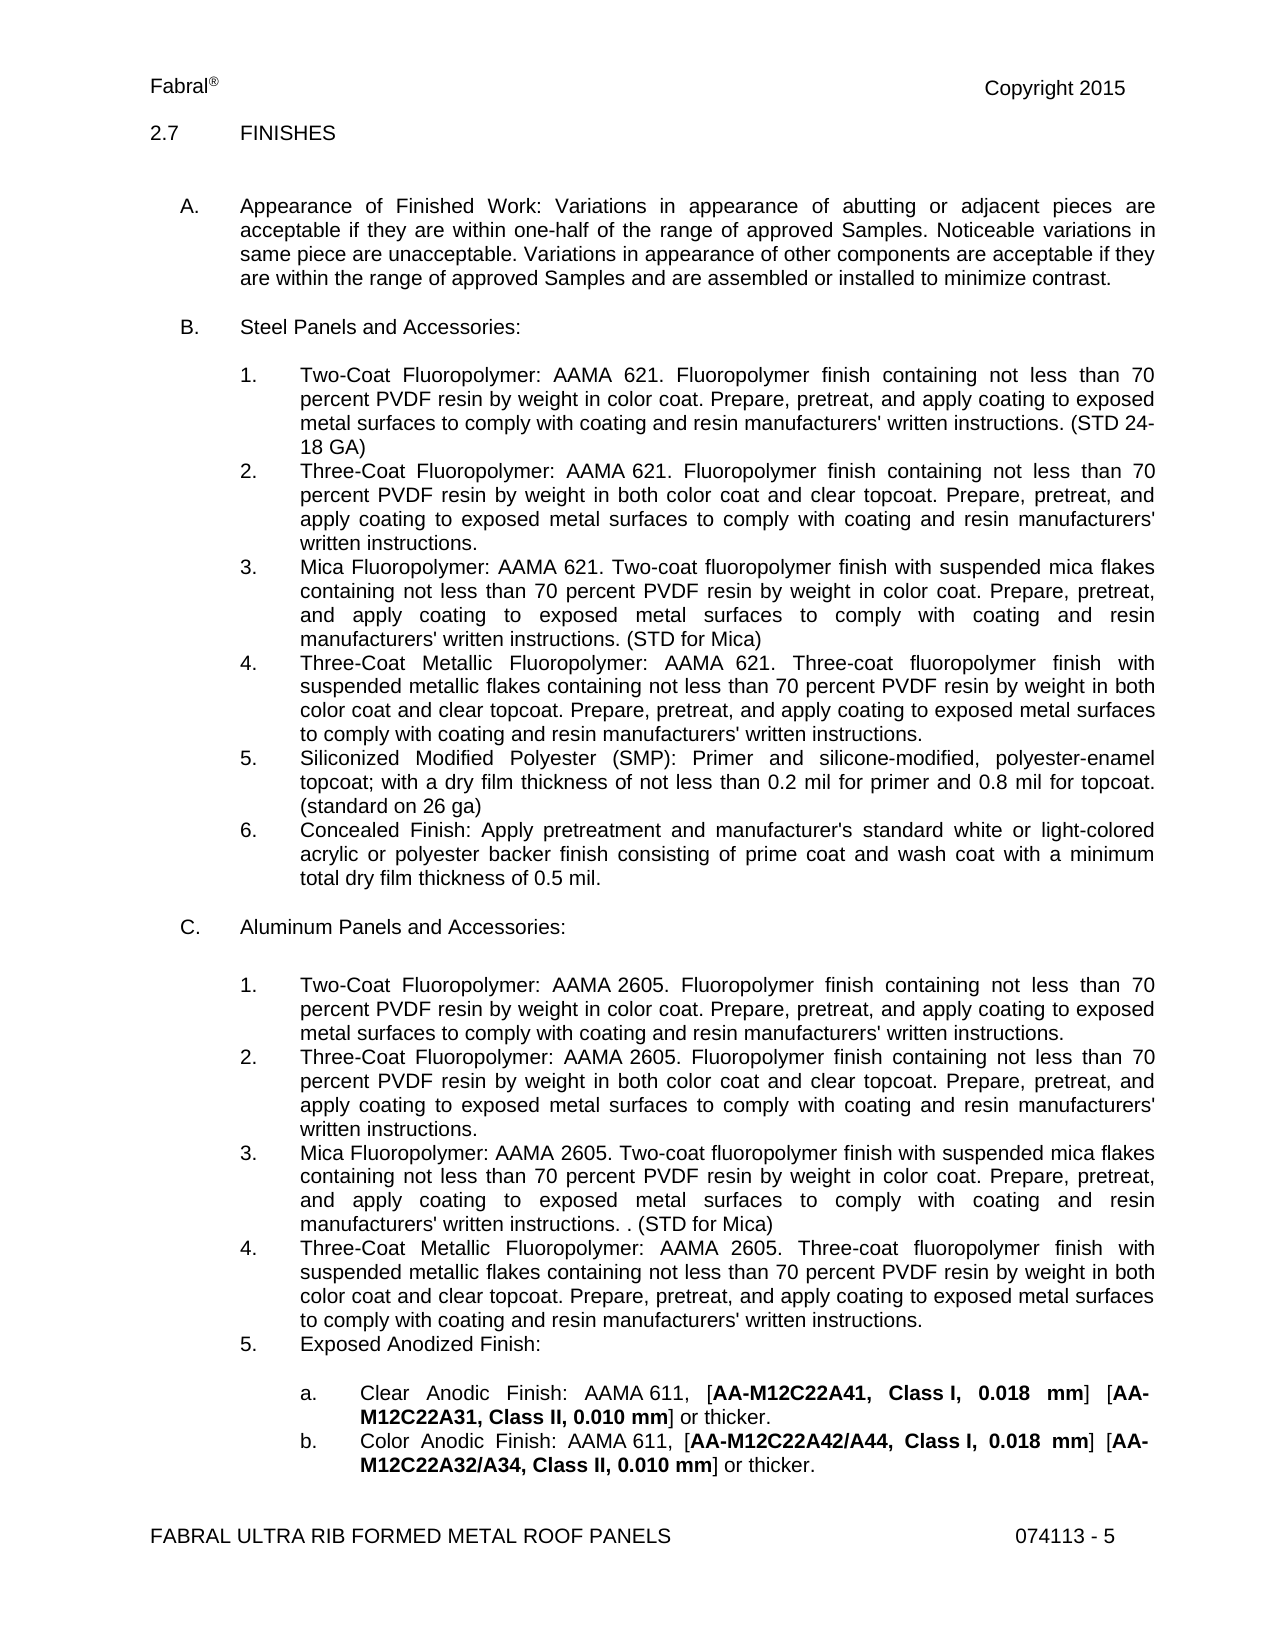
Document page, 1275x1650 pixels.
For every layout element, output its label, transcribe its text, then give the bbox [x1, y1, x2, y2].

list FINISHES [150, 121, 1167, 145]
list Mica Fluoropolymer: AAMA 2605. Two-coat fluoropolymer finish with suspended mica flakes containing not less than 70 percent PVDF resin by weight in color coat. Prepare, pretreat, and apply coating to exposed metal surfaces to comply with coating and resin manufacturers' written instructions. . (STD for Mica) [240, 1140, 1155, 1236]
list Three-Coat Metallic Fluoropolymer: AAMA 621. Three-coat fluoropolymer finish with suspended metallic flakes containing not less than 70 percent PVDF resin by weight in both color coat and clear topcoat. Prepare, pretreat, and apply coating to exposed metal surfaces to comply with coating and resin manufacturers' written instructions. [240, 650, 1155, 746]
list Siliconized Modified Polyester (SMP): Primer and silicone-modified, polyester-enamel topcoat; with a dry film thickness of not less than 0.2 mil for primer and 0.8 mil for topcoat.(standard on 26 ga) [240, 746, 1155, 818]
list Mica Fluoropolymer: AAMA 621. Two-coat fluoropolymer finish with suspended mica flakes containing not less than 70 percent PVDF resin by weight in color coat. Prepare, pretreat, and apply coating to exposed metal surfaces to comply with coating and resin manufacturers' written instructions. (STD for Mica) [240, 554, 1155, 650]
list Three-Coat Metallic Fluoropolymer: AAMA 2605. Three-coat fluoropolymer finish with suspended metallic flakes containing not less than 70 percent PVDF resin by weight in both color coat and clear topcoat. Prepare, pretreat, and apply coating to exposed metal surfaces to comply with coating and resin manufacturers' written instructions. [240, 1236, 1155, 1332]
list Appearance of Finished Work: Variations in appearance of abutting or adjacent pieces are acceptable if they are within one-half of the range of approved Samples. Noticeable variations in same piece are unacceptable. Variations in appearance of other components are acceptable if they are within the range of approved Samples and are assembled or installed to minimize contrast. [180, 195, 1156, 290]
list Aluminum Panels and Accessories: [180, 915, 1167, 939]
list Clear Anodic Finish: AAMA 611, [AA-M12C22A41, Class I, 0.018 mm] [AA- M12C22A31, Class II, 0.010 mm] or thicker. [300, 1381, 1155, 1428]
list Exposed Anodized Finish: [240, 1332, 1167, 1356]
list Color Anodic Finish: AAMA 611, [AA-M12C22A42/A44, Class I, 0.018 mm] [AA- M12C22A32/A34, Class II, 0.010 mm] or thicker. [300, 1428, 1155, 1476]
list Concealed Finish: Apply pretreatment and manufacturer's standard white or light-colored acrylic or polyester backer finish consisting of prime coat and wash coat with a minimum total dry film thickness of 0.5 mil. [240, 818, 1155, 890]
list Three-Coat Fluoropolymer: AAMA 621. Fluoropolymer finish containing not less than 70 percent PVDF resin by weight in both color coat and clear topcoat. Prepare, pretreat, and apply coating to exposed metal surfaces to comply with coating and resin manufacturers' written instructions. [240, 459, 1156, 554]
list Three-Coat Fluoropolymer: AAMA 2605. Fluoropolymer finish containing not less than 70 percent PVDF resin by weight in both color coat and clear topcoat. Prepare, pretreat, and apply coating to exposed metal surfaces to comply with coating and resin manufacturers' written instructions. [240, 1044, 1156, 1140]
list Two-Coat Fluoropolymer: AAMA 621. Fluoropolymer finish containing not less than 70 percent PVDF resin by weight in color coat. Prepare, pretreat, and apply coating to exposed metal surfaces to comply with coating and resin manufacturers' written instructions. (STD 24-18 GA) [240, 364, 1155, 459]
list Two-Coat Fluoropolymer: AAMA 2605. Fluoropolymer finish containing not less than 70 percent PVDF resin by weight in color coat. Prepare, pretreat, and apply coating to exposed metal surfaces to comply with coating and resin manufacturers' written instructions. [240, 973, 1155, 1044]
list Steel Panels and Accessories: [180, 315, 1167, 339]
